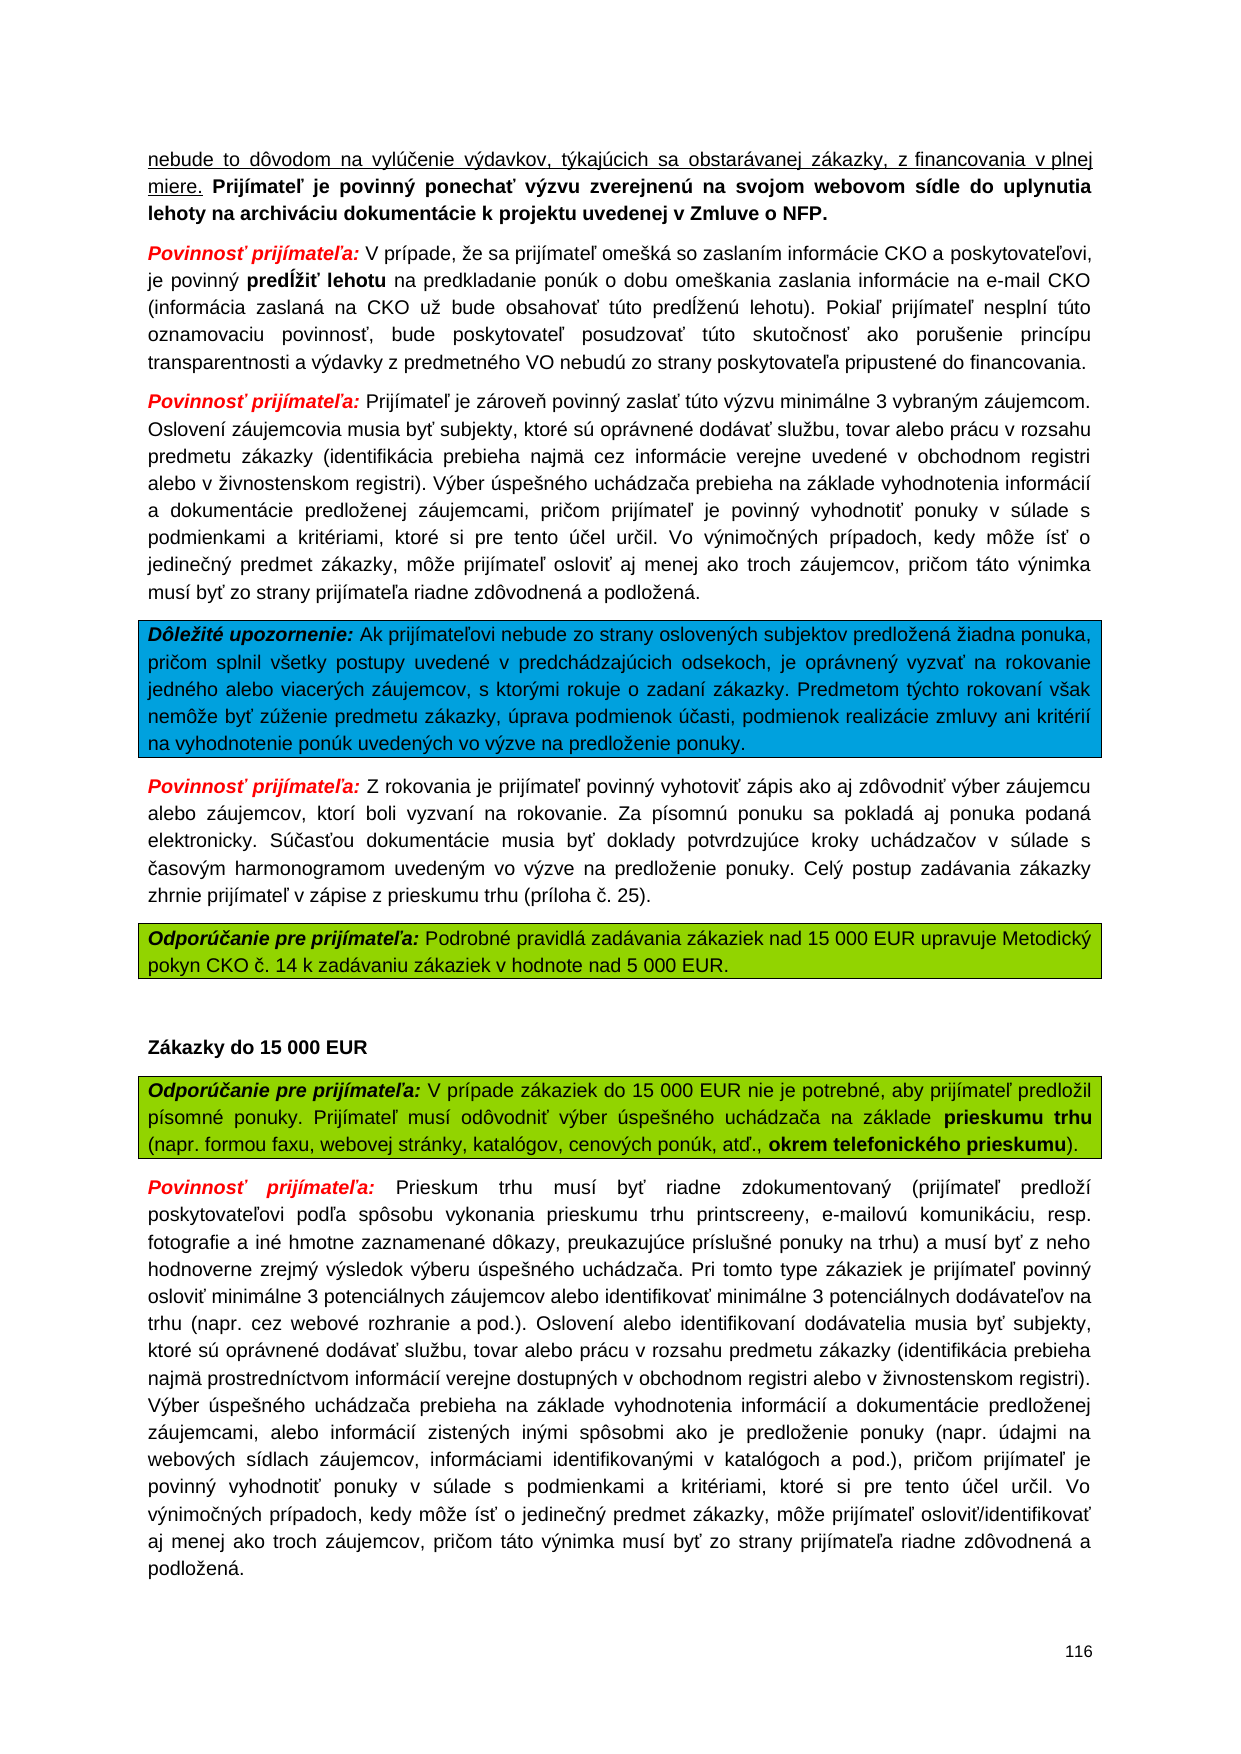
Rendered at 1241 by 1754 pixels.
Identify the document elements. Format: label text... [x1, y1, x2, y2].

text Povinnosť prijímateľa: Z rokovania je prijímateľ povinný vyhotoviť zápis ako aj zdôvodniť výber záujemcu alebo záujemcov, ktorí boli vyzvaní na rokovanie. Za písomnú ponuku sa pokladá aj ponuka podaná elektronicky. Súčasťou dokumentácie musia byť doklady potvrdzujúce kroky uchádzačov v súlade s časovým harmonogramom uvedeným vo výzve na predloženie ponuky. Celý postup zadávania zákazky zhrnie prijímateľ v zápise z prieskumu trhu (príloha č. 25). [148, 775, 1092, 906]
text Odporúčanie pre prijímateľa: V prípade zákaziek do 15 000 EUR nie je potrebné, aby prijímateľ predložil písomné ponuky. Prijímateľ musí odôvodniť výber úspešného uchádzača na základe prieskumu trhu (napr. formou faxu, webovej stránky, katalógov, cenových ponúk, atď., okrem telefonického prieskumu). [139, 1077, 1101, 1158]
text Povinnosť prijímateľa: V prípade, že sa prijímateľ omešká so zaslaním informácie CKO a poskytovateľovi, je povinný predĺžiť lehotu na predkladanie ponúk o dobu omeškania zaslania informácie na e-mail CKO (informácia zaslaná na CKO už bude obsahovať túto predĺženú lehotu). Pokiaľ prijímateľ nesplní túto oznamovaciu povinnosť, bude poskytovateľ posudzovať túto skutočnosť ako porušenie princípu transparentnosti a výdavky z predmetného VO nebudú zo strany poskytovateľa pripustené do financovania. [148, 242, 1092, 373]
text Dôležité upozornenie: Ak prijímateľovi nebude zo strany oslovených subjektov predložená žiadna ponuka, pričom splnil všetky postupy uvedené v predchádzajúcich odsekoch, je oprávnený vyzvať na rokovanie jedného alebo viacerých záujemcov, s ktorými rokuje o zadaní zákazky. Predmetom týchto rokovaní však nemôže byť zúženie predmetu zákazky, úprava podmienok účasti, podmienok realizácie zmluvy ani kritérií na vyhodnotenie ponúk uvedených vo výzve na predloženie ponuky. [139, 621, 1101, 757]
text Povinnosť prijímateľa: Prieskum trhu musí byť riadne zdokumentovaný (prijímateľ predloží poskytovateľovi podľa spôsobu vykonania prieskumu trhu printscreeny, e-mailovú komunikáciu, resp. fotografie a iné hmotne zaznamenané dôkazy, preukazujúce príslušné ponuky na trhu) a musí byť z neho hodnoverne zrejmý výsledok výberu úspešného uchádzača. Pri tomto type zákaziek je prijímateľ povinný osloviť minimálne 3 potenciálnych záujemcov alebo identifikovať minimálne 3 potenciálnych dodávateľov na trhu (napr. cez webové rozhranie a pod.). Oslovení alebo identifikovaní dodávatelia musia byť subjekty, ktoré sú oprávnené dodávať službu, tovar alebo prácu v rozsahu predmetu zákazky (identifikácia prebieha najmä prostredníctvom informácií verejne dostupných v obchodnom registri alebo v živnostenskom registri). Výber úspešného uchádzača prebieha na základe vyhodnotenia informácií a dokumentácie predloženej záujemcami, alebo informácií zistených inými spôsobmi ako je predloženie ponuky (napr. údajmi na webových sídlach záujemcov, informáciami identifikovanými v katalógoch a pod.), pričom prijímateľ je povinný vyhodnotiť ponuky v súlade s podmienkami a kritériami, ktoré si pre tento účel určil. Vo výnimočných prípadoch, kedy môže ísť o jedinečný predmet zákazky, môže prijímateľ osloviť/identifikovať aj menej ako troch záujemcov, pričom táto výnimka musí byť zo strany prijímateľa riadne zdôvodnená a podložená. [148, 1176, 1092, 1579]
text Odporúčanie pre prijímateľa: Podrobné pravidlá zadávania zákaziek nad 15 000 EUR upravuje Metodický pokyn CKO č. 14 k zadávaniu zákaziek v hodnote nad 5 000 EUR. [139, 924, 1101, 978]
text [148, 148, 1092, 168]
text Povinnosť prijímateľa: Prijímateľ je zároveň povinný zaslať túto výzvu minimálne 3 vybraným záujemcom. Oslovení záujemcovia musia byť subjekty, ktoré sú oprávnené dodávať službu, tovar alebo prácu v rozsahu predmetu zákazky (identifikácia prebieha najmä cez informácie verejne uvedené v obchodnom registri alebo v živnostenskom registri). Výber úspešného uchádzača prebieha na základe vyhodnotenia informácií a dokumentácie predloženej záujemcami, pričom prijímateľ je povinný vyhodnotiť ponuky v súlade s podmienkami a kritériami, ktoré si pre tento účel určil. Vo výnimočných prípadoch, kedy môže ísť o jedinečný predmet zákazky, môže prijímateľ osloviť aj menej ako troch záujemcov, pričom táto výnimka musí byť zo strany prijímateľa riadne zdôvodnená a podložená. [148, 390, 1092, 603]
text Zákazky do 15 000 EUR [148, 1036, 1092, 1059]
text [148, 169, 1092, 225]
